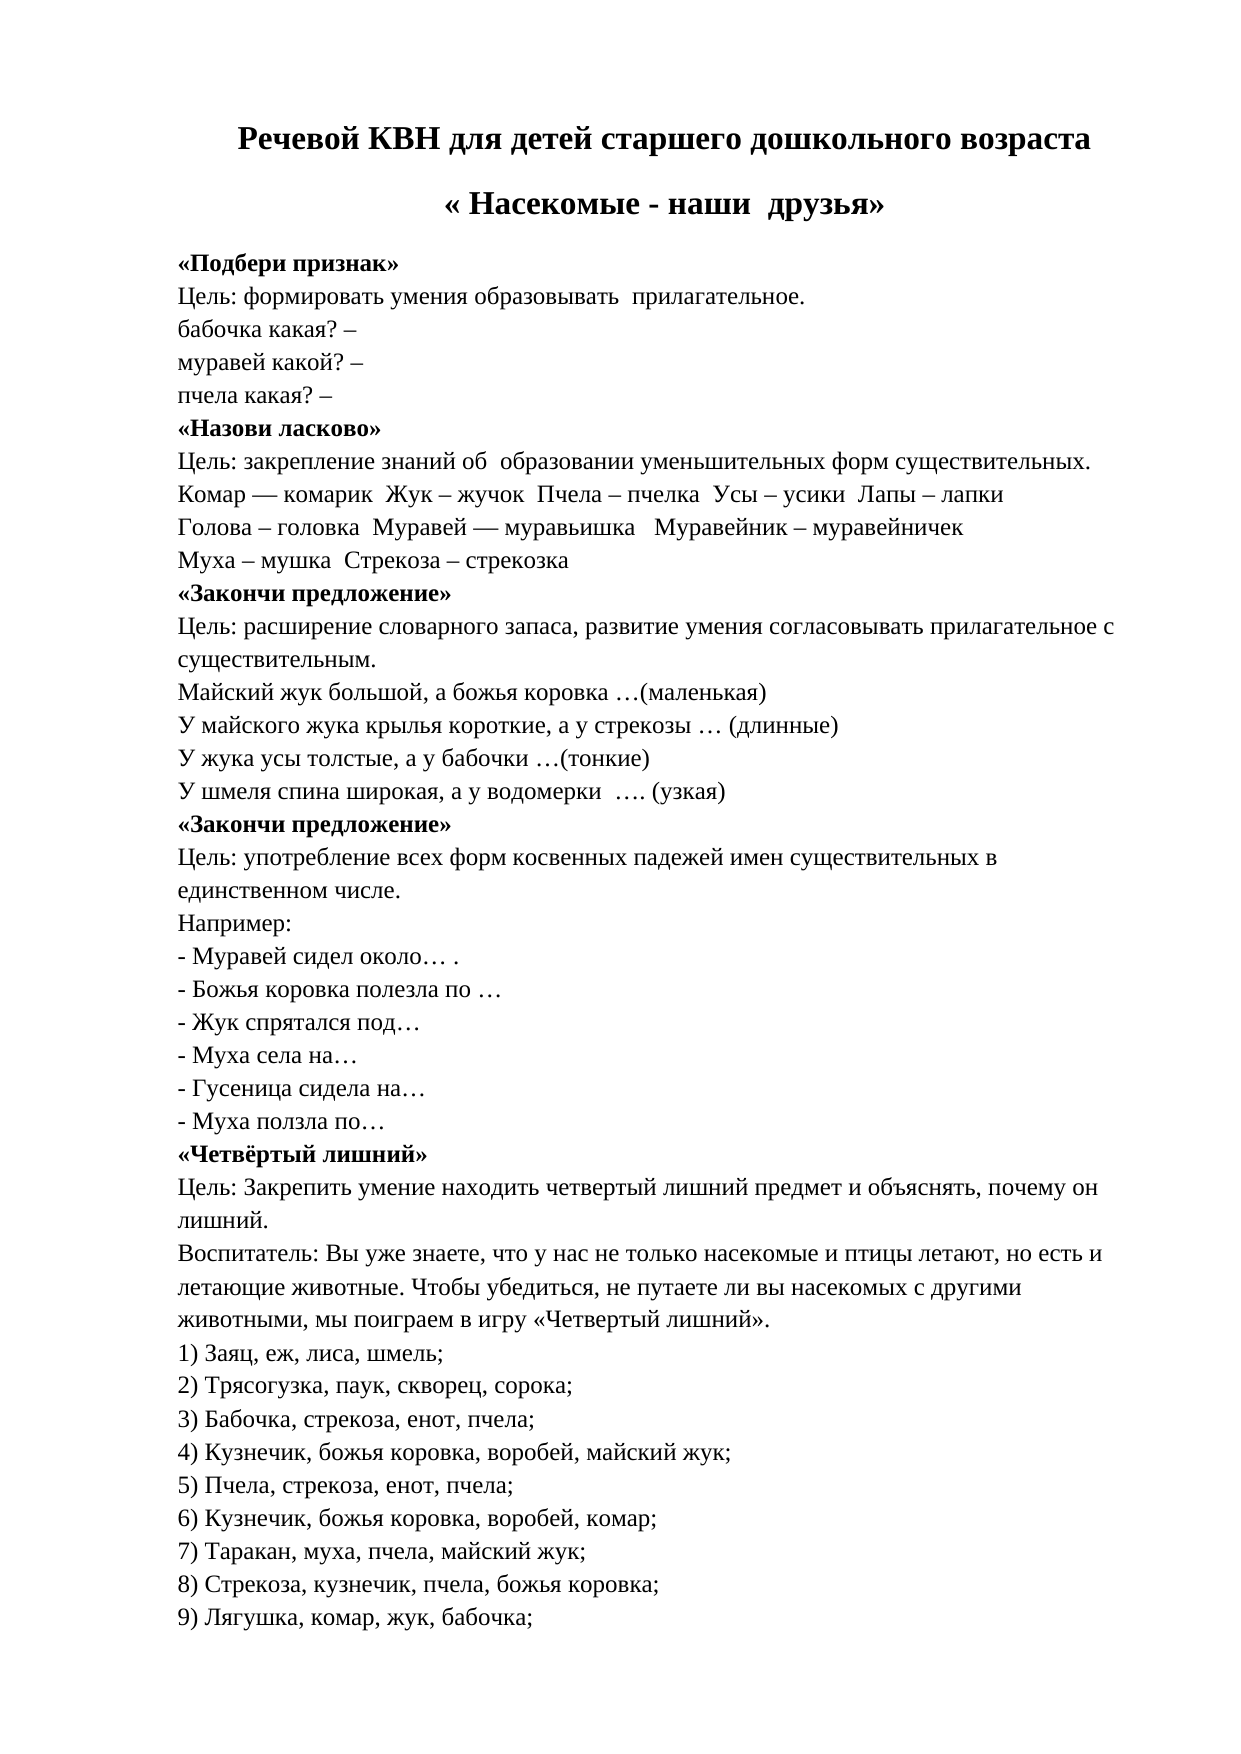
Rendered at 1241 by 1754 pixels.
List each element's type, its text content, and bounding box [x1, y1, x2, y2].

text « Насекомые - наши друзья» [177, 183, 1152, 221]
text Цель: закрепление знаний об образовании уменьшительных форм существительных. [177, 446, 1152, 475]
text Цель: употребление всех форм косвенных падежей имен существительных в единственном числе. [177, 842, 1152, 904]
text 9) Лягушка, комар, жук, бабочка; [177, 1602, 1152, 1631]
text «Подбери признак» [177, 248, 1152, 277]
text 8) Стрекоза, кузнечик, пчела, божья коровка; [177, 1569, 1152, 1597]
text - Муха села на… [177, 1040, 1152, 1069]
text У жука усы толстые, а у бабочки …(тонкие) [177, 743, 1152, 772]
text Речевой КВН для детей старшего дошкольного возраста [177, 118, 1152, 156]
text Майский жук большой, а божья коровка …(маленькая) [177, 677, 1152, 706]
text Голова – головка Муравей — муравьишка Муравейник – муравейничек [177, 512, 1152, 541]
text 4) Кузнечик, божья коровка, воробей, майский жук; [177, 1437, 1152, 1465]
text пчела какая? – [177, 380, 1152, 409]
text Например: [177, 908, 1152, 937]
text 1) Заяц, еж, лиса, шмель; [177, 1338, 1152, 1366]
text Муха – мушка Стрекоза – стрекозка [177, 545, 1152, 574]
text У майского жука крылья короткие, а у стрекозы … (длинные) [177, 710, 1152, 739]
text - Гусеница сидела на… [177, 1073, 1152, 1102]
text 7) Таракан, муха, пчела, майский жук; [177, 1536, 1152, 1564]
text 6) Кузнечик, божья коровка, воробей, комар; [177, 1503, 1152, 1531]
text муравей какой? – [177, 347, 1152, 376]
text - Жук спрятался под… [177, 1007, 1152, 1036]
text Цель: Закрепить умение находить четвертый лишний предмет и объяснять, почему он лишний. [177, 1172, 1152, 1234]
text «Назови ласково» [177, 413, 1152, 442]
text бабочка какая? – [177, 314, 1152, 343]
text 5) Пчела, стрекоза, енот, пчела; [177, 1470, 1152, 1498]
text - Божья коровка полезла по … [177, 974, 1152, 1003]
text Цель: расширение словарного запаса, развитие умения согласовывать прилагательное с существительным. [177, 611, 1152, 673]
text 3) Бабочка, стрекоза, енот, пчела; [177, 1404, 1152, 1432]
text «Закончи предложение» [177, 809, 1152, 838]
text - Муравей сидел около… . [177, 941, 1152, 970]
text Комар — комарик Жук – жучок Пчела – пчелка Усы – усики Лапы – лапки [177, 479, 1152, 508]
text Воспитатель: Вы уже знаете, что у нас не только насекомые и птицы летают, но есть и летающие животные. Чтобы убедиться, не путаете ли вы насекомых с другими животными, мы поиграем в игру «Четвертый лишний». [177, 1238, 1152, 1333]
text 2) Трясогузка, паук, скворец, сорока; [177, 1371, 1152, 1399]
text - Муха ползла по… [177, 1106, 1152, 1135]
text У шмеля спина широкая, а у водомерки …. (узкая) [177, 776, 1152, 805]
text «Четвёртый лишний» [177, 1139, 1152, 1168]
text Цель: формировать умения образовывать прилагательное. [177, 281, 1152, 310]
text «Закончи предложение» [177, 578, 1152, 607]
